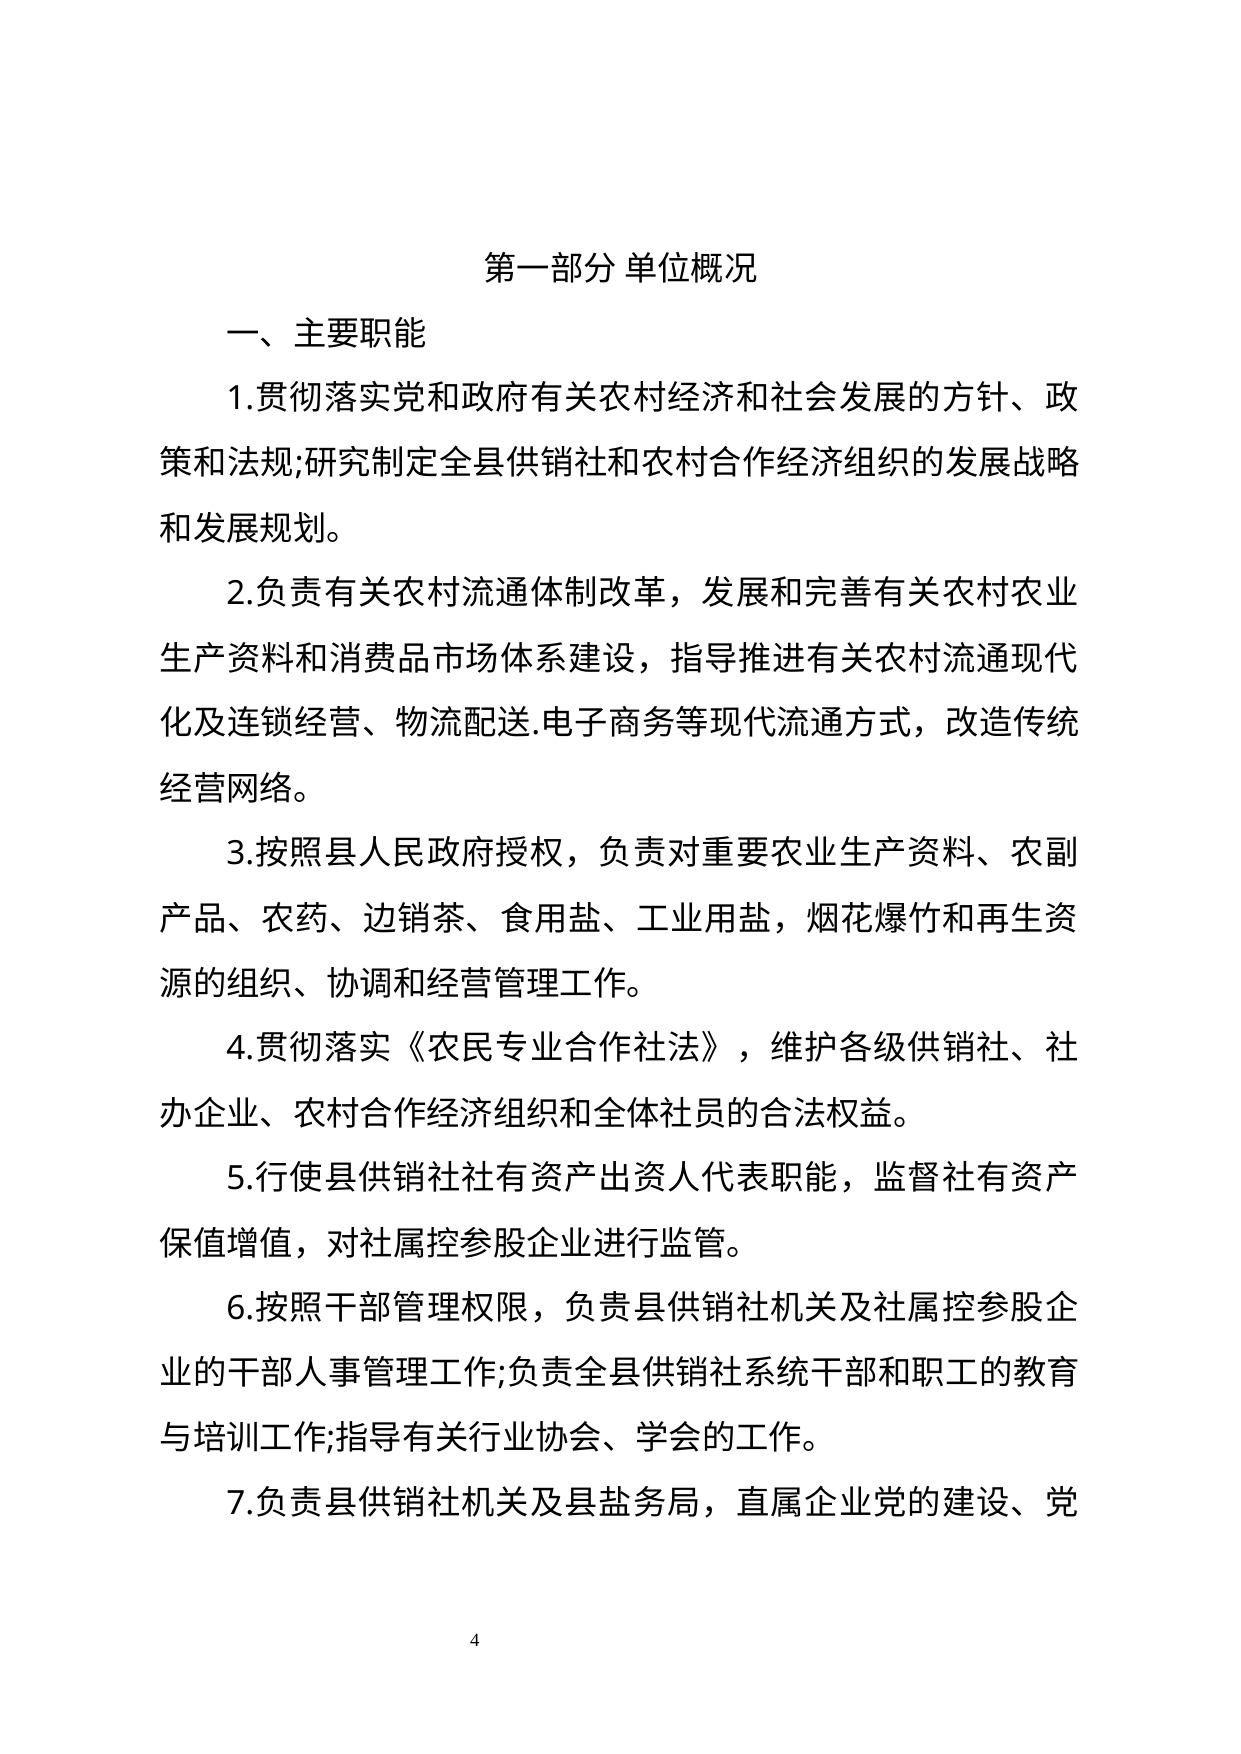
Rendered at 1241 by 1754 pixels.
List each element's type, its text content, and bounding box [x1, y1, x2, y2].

text 一、主要职能 [159, 298, 1081, 363]
text 6.按照干部管理权限，负贵县供销社机关及社属控参股企业的干部人事管理工作;负责全县供销社系统干部和职工的教育与培训工作;指导有关行业协会、学会的工作。 [159, 1273, 1081, 1468]
text 2.负责有关农村流通体制改革，发展和完善有关农村农业生产资料和消费品市场体系建设，指导推进有关农村流通现代化及连锁经营、物流配送.电子商务等现代流通方式，改造传统经营网络。 [159, 558, 1081, 818]
text 1.贯彻落实党和政府有关农村经济和社会发展的方针、政策和法规;研究制定全县供销社和农村合作经济组织的发展战略和发展规划。 [159, 363, 1081, 558]
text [159, 1468, 1081, 1533]
text 第一部分 单位概况 [159, 233, 1081, 298]
text 5.行使县供销社社有资产出资人代表职能，监督社有资产保值增值，对社属控参股企业进行监管。 [159, 1143, 1081, 1273]
text 4.贯彻落实《农民专业合作社法》，维护各级供销社、社办企业、农村合作经济组织和全体社员的合法权益。 [159, 1013, 1081, 1143]
text 3.按照县人民政府授权，负责对重要农业生产资料、农副产品、农药、边销茶、食用盐、工业用盐，烟花爆竹和再生资源的组织、协调和经营管理工作。 [159, 818, 1081, 1013]
